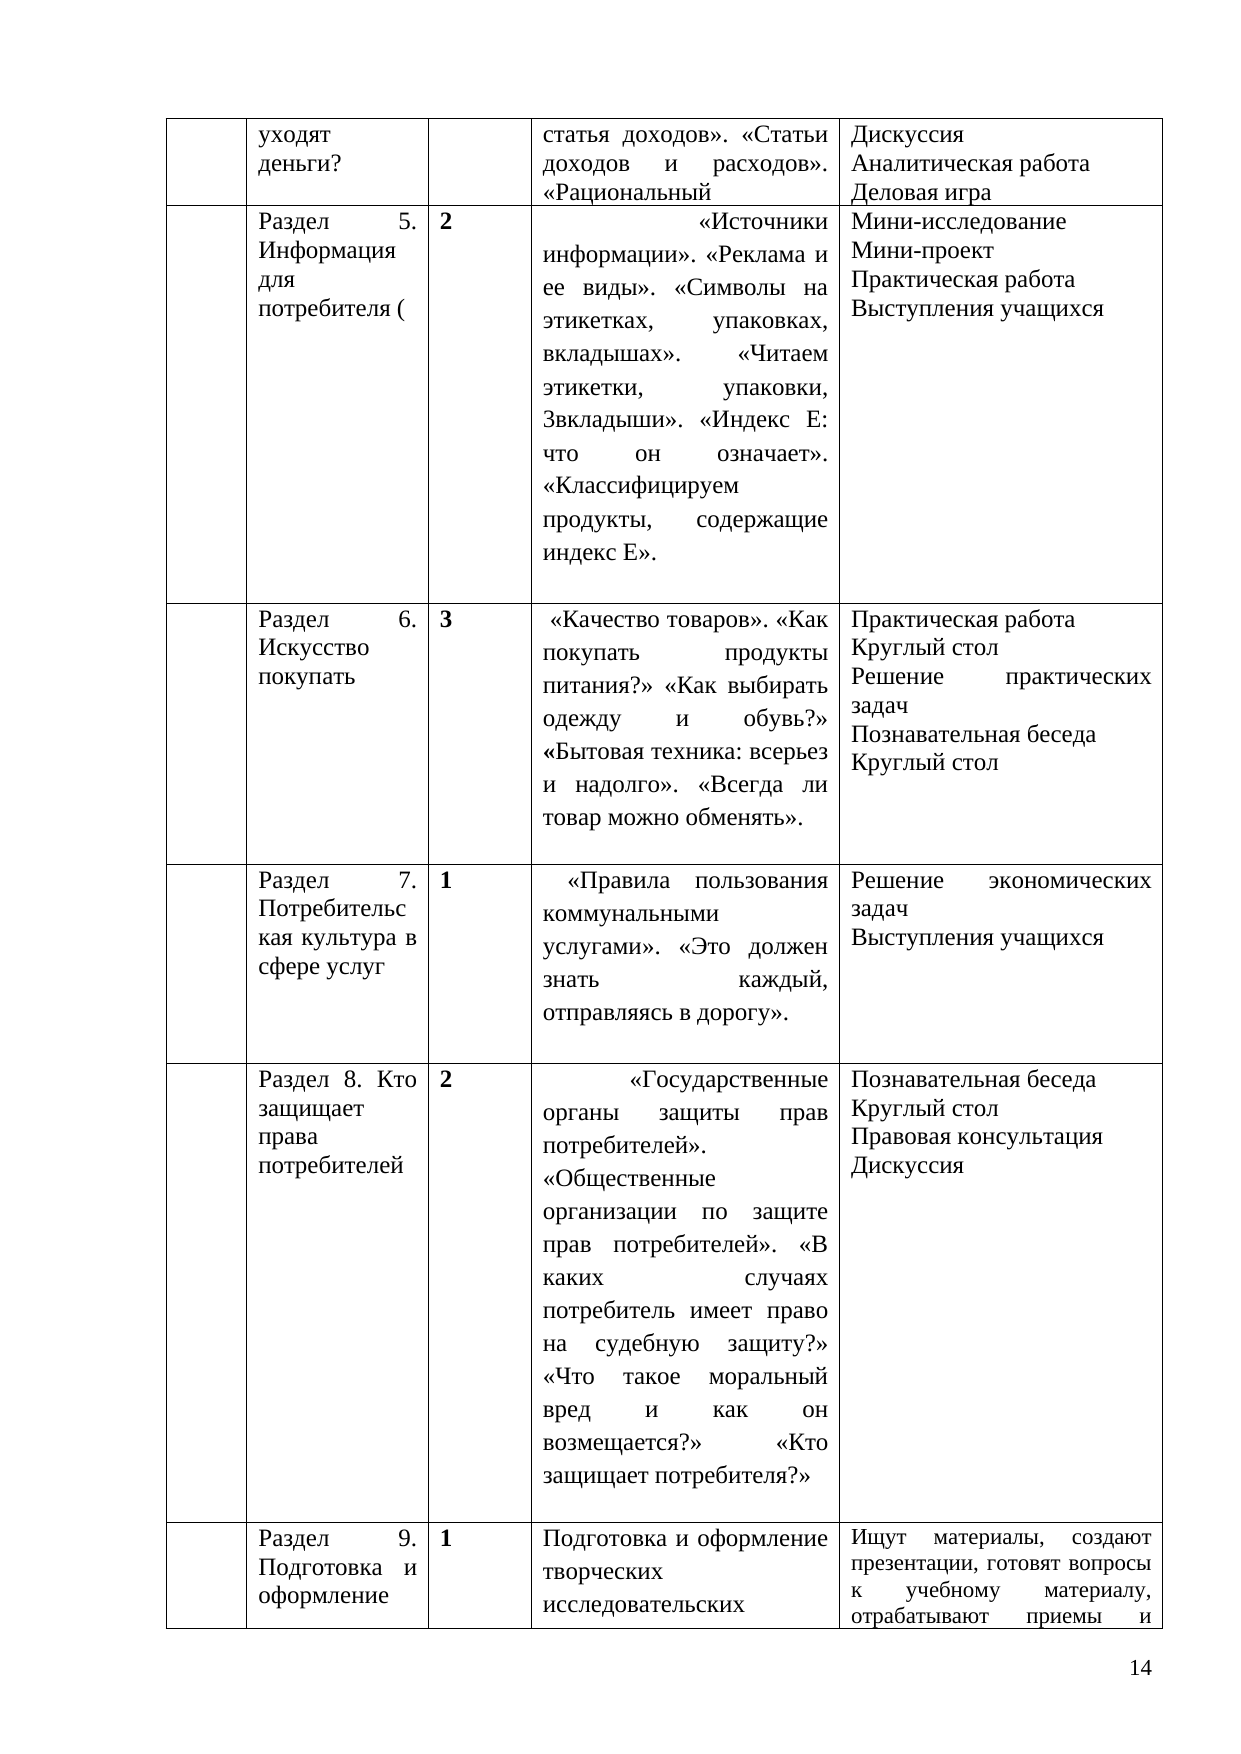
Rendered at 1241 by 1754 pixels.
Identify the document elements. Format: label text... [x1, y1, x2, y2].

table_cell [167, 1064, 246, 1522]
table_cell Познавательная беседа Круглый стол Правовая консультация Дискуссия [840, 1064, 1162, 1522]
table_cell [167, 206, 246, 603]
table_cell Решение экономических задач Выступления учащихся [840, 865, 1162, 1063]
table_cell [532, 1523, 839, 1628]
table_cell 2 [429, 119, 531, 205]
table_cell Мини-исследование Мини-проект Практическая работа Выступления учащихся [840, 206, 1162, 603]
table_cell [840, 119, 1162, 205]
table_cell «Правила пользования коммунальными услугами». «Это должен знать каждый, отправляясь в дорогу». [532, 865, 839, 1063]
table_cell [167, 119, 246, 205]
table_cell Практическая работа Круглый стол Решение практических задач Познавательная беседа Круглый стол [840, 604, 1162, 864]
table_cell 3 [429, 604, 531, 864]
table_cell Раздел 8. Кто защищает права потребителей [247, 1064, 428, 1522]
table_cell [247, 119, 428, 205]
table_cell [247, 1523, 428, 1628]
table_cell «Качество товаров». «Как покупать продукты питания?» «Как выбирать одежду и обувь?» «Бытовая техника: всерьез и надолго». «Всегда ли товар можно обменять». [532, 604, 839, 864]
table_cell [840, 1523, 1162, 1628]
table_cell Раздел 6. Искусство покупать [247, 604, 428, 864]
table_cell «Государственные органы защиты прав потребителей». «Общественные организации по защите прав потребителей». «В каких случаях потребитель имеет право на судебную защиту?» «Что такое моральный вред и как он возмещается?» «Кто защищает потребителя?» [532, 1064, 839, 1522]
table_cell «Источники информации». «Реклама и ее виды». «Символы на этикетках, упаковках, вкладышах». «Читаем этикетки, упаковки, 3вкладыши». «Индекс Е: что он означает». «Классифицируем продукты, содержащие индекс Е». [532, 206, 839, 603]
table_cell 2 [429, 206, 531, 603]
table_cell 1 [429, 1523, 531, 1628]
table_cell [167, 865, 246, 1063]
table_cell 1 [429, 865, 531, 1063]
table_cell Раздел 7. Потребительская культура в сфере услуг [247, 865, 428, 1063]
table_cell [167, 604, 246, 864]
table_cell Раздел 5. Информация для потребителя ( [247, 206, 428, 603]
table_cell [167, 1523, 246, 1628]
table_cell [532, 119, 839, 205]
table_cell 2 [429, 1064, 531, 1522]
